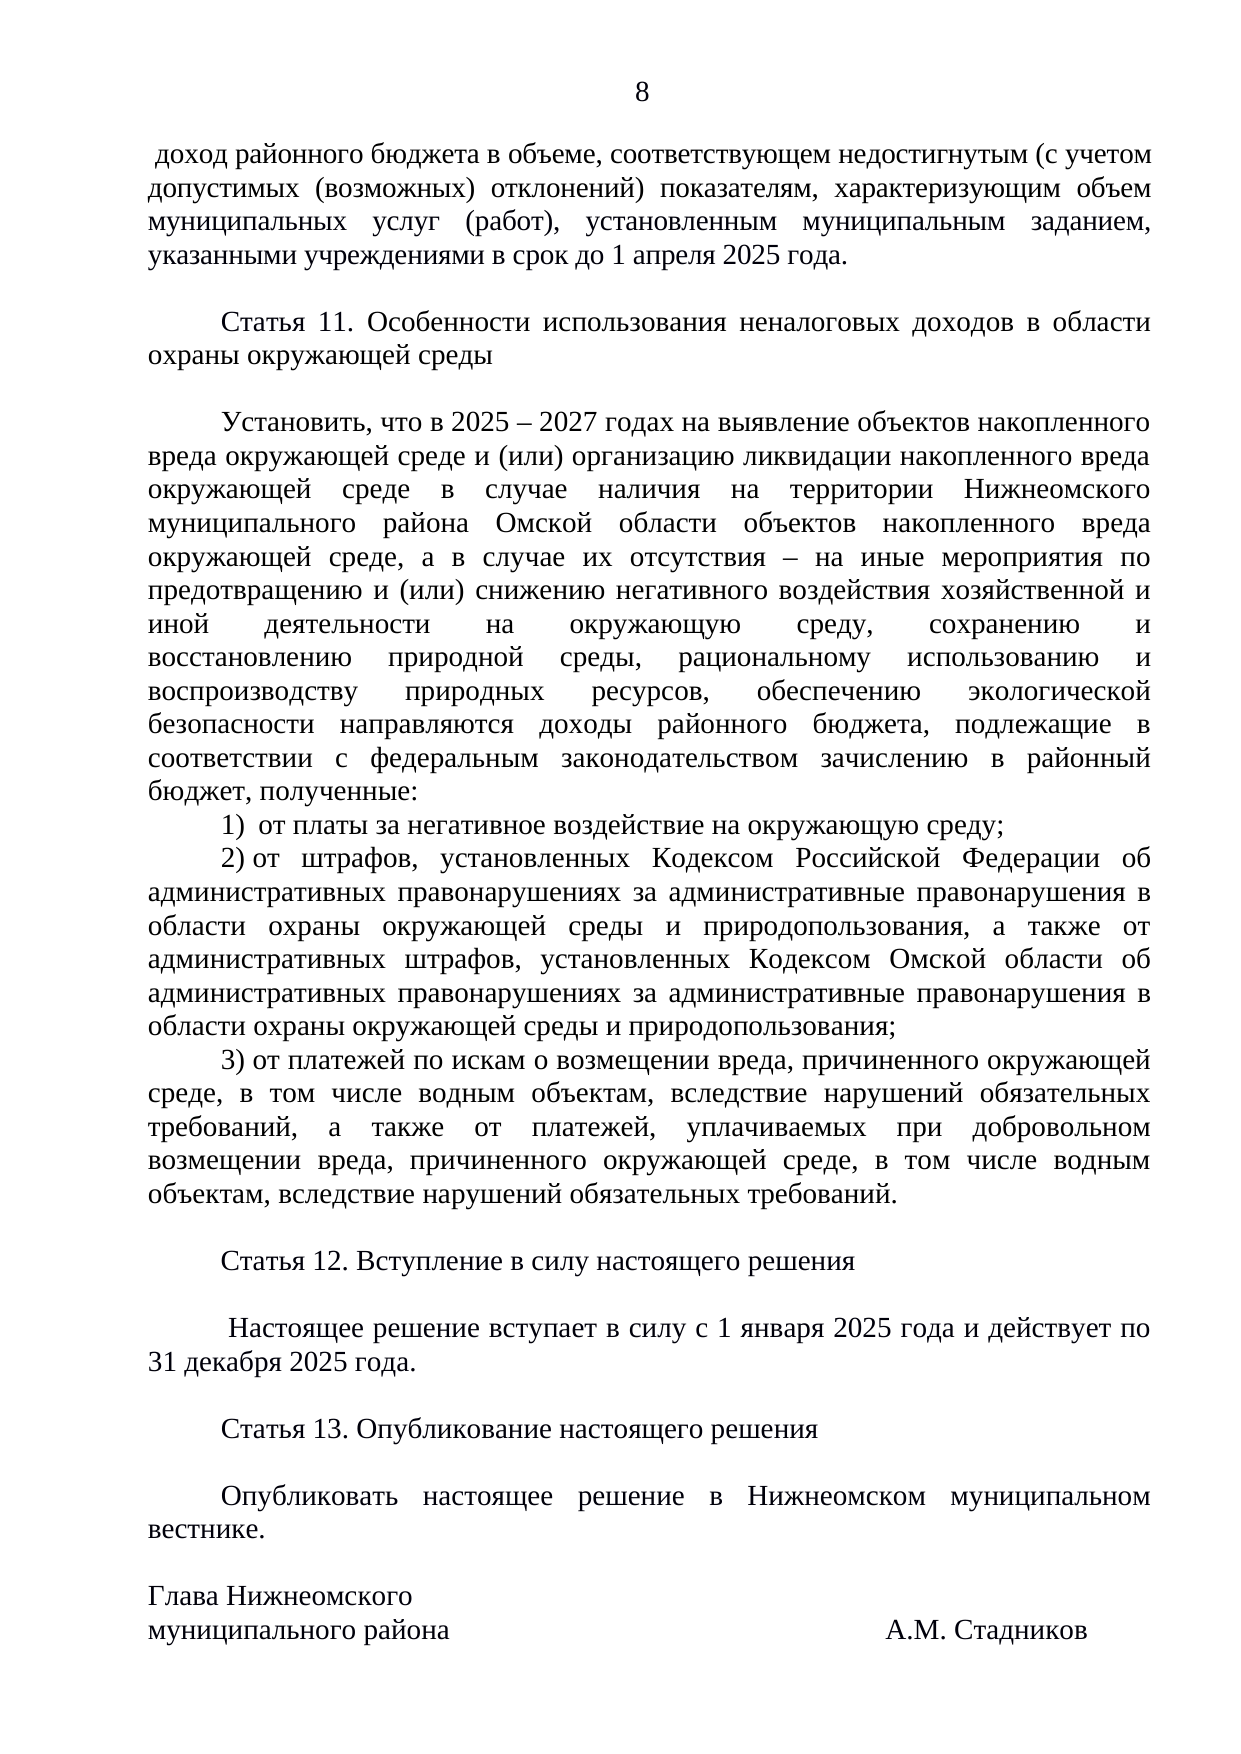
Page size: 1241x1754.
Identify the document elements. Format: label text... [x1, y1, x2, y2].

text доход районного бюджета в объеме, соответствующем недостигнутым (с учетом допустимых (возможных) отклонений) показателям, характеризующим объем муниципальных услуг (работ), установленным муниципальным заданием, указанными учреждениями в срок до 1 апреля 2025 года. [148, 136, 1152, 270]
text Настоящее решение вступает в силу с 1 января 2025 года и действует по 31 декабря 2025 года. [148, 1310, 1152, 1377]
text муниципального района А.М. Стадников [148, 1612, 1152, 1646]
text Опубликовать настоящее решение в Нижнеомском муниципальном вестнике. [148, 1478, 1152, 1545]
text 2) от штрафов, установленных Кодексом Российской Федерации об административных правонарушениях за административные правонарушения в области охраны окружающей среды и природопользования, а также от административных штрафов, установленных Кодексом Омской области об административных правонарушениях за административные правонарушения в области охраны окружающей среды и природопользования; [148, 841, 1152, 1042]
text Статья 11. Особенности использования неналоговых доходов в области охраны окружающей среды [148, 304, 1152, 371]
text Статья 13. Опубликование настоящего решения [148, 1411, 1152, 1444]
text Установить, что в 2025 – 2027 годах на выявление объектов накопленного вреда окружающей среде и (или) организацию ликвидации накопленного вреда окружающей среде в случае наличия на территории Нижнеомского муниципального района Омской области объектов накопленного вреда окружающей среде, а в случае их отсутствия – на иные мероприятия по предотвращению и (или) снижению негативного воздействия хозяйственной и иной деятельности на окружающую среду, сохранению и восстановлению природной среды, рациональному использованию и воспроизводству природных ресурсов, обеспечению экологической безопасности направляются доходы районного бюджета, подлежащие в соответствии с федеральным законодательством зачислению в районный бюджет, полученные: [148, 404, 1152, 807]
text Статья 12. Вступление в силу настоящего решения [148, 1243, 1152, 1277]
text Глава Нижнеомского [148, 1578, 1152, 1612]
list от платы за негативное воздействие на окружающую среду; [221, 807, 1152, 841]
text 3) от платежей по искам о возмещении вреда, причиненного окружающей среде, в том числе водным объектам, вследствие нарушений обязательных требований, а также от платежей, уплачиваемых при добровольном возмещении вреда, причиненного окружающей среде, в том числе водным объектам, вследствие нарушений обязательных требований. [148, 1042, 1152, 1209]
